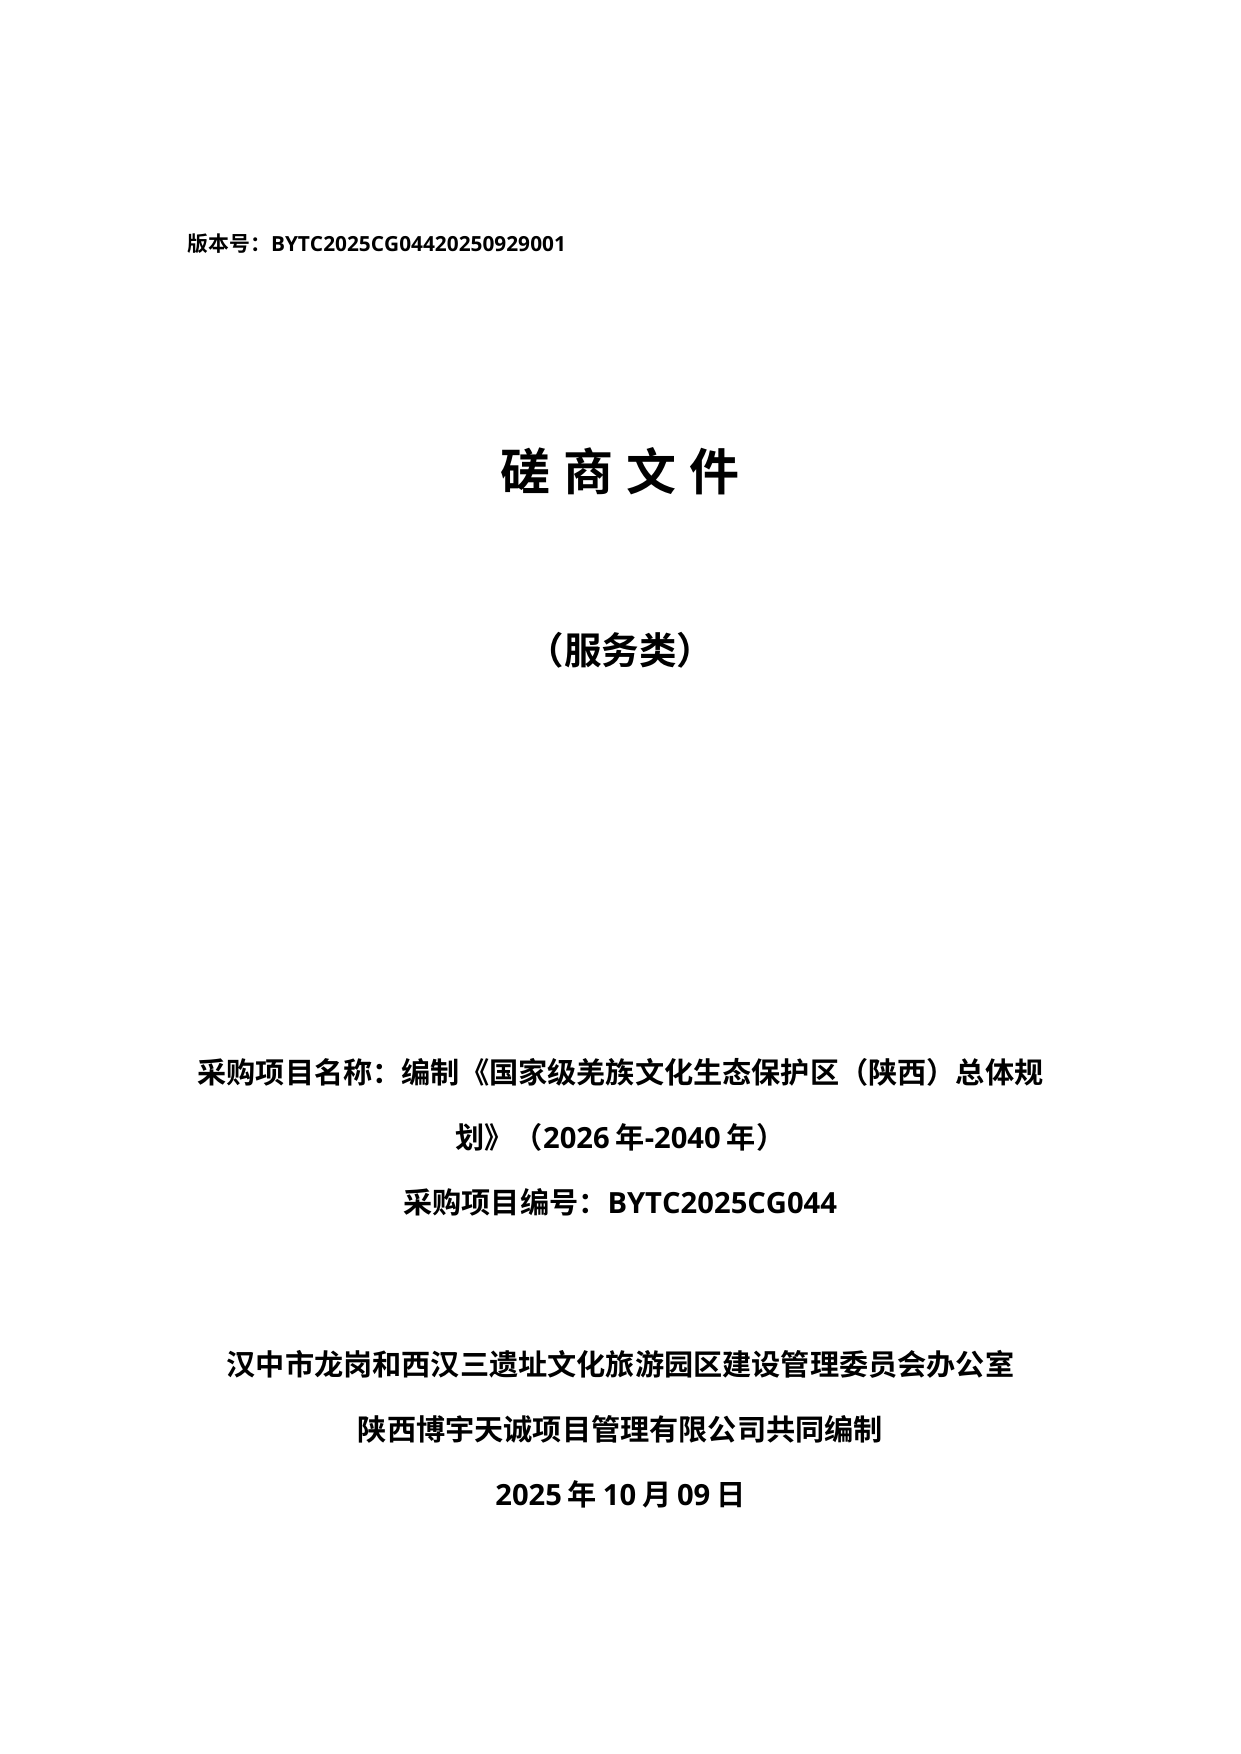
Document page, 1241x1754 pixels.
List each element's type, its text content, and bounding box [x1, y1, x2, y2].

text （服务类） [187, 617, 1053, 1039]
text 采购项目名称：编制《国家级羌族文化生态保护区（陕西）总体规划》（2026年-2040年） [187, 1039, 1053, 1169]
text 版本号：BYTC2025CG04420250929001 [187, 227, 1053, 422]
text 采购项目编号：BYTC2025CG044 [187, 1169, 1053, 1332]
text 磋 商 文 件 [187, 422, 1053, 617]
text 2025年10月09日 [187, 1462, 1053, 1527]
text 汉中市龙岗和西汉三遗址文化旅游园区建设管理委员会办公室 [187, 1332, 1053, 1397]
text 陕西博宇天诚项目管理有限公司共同编制 [187, 1397, 1053, 1462]
